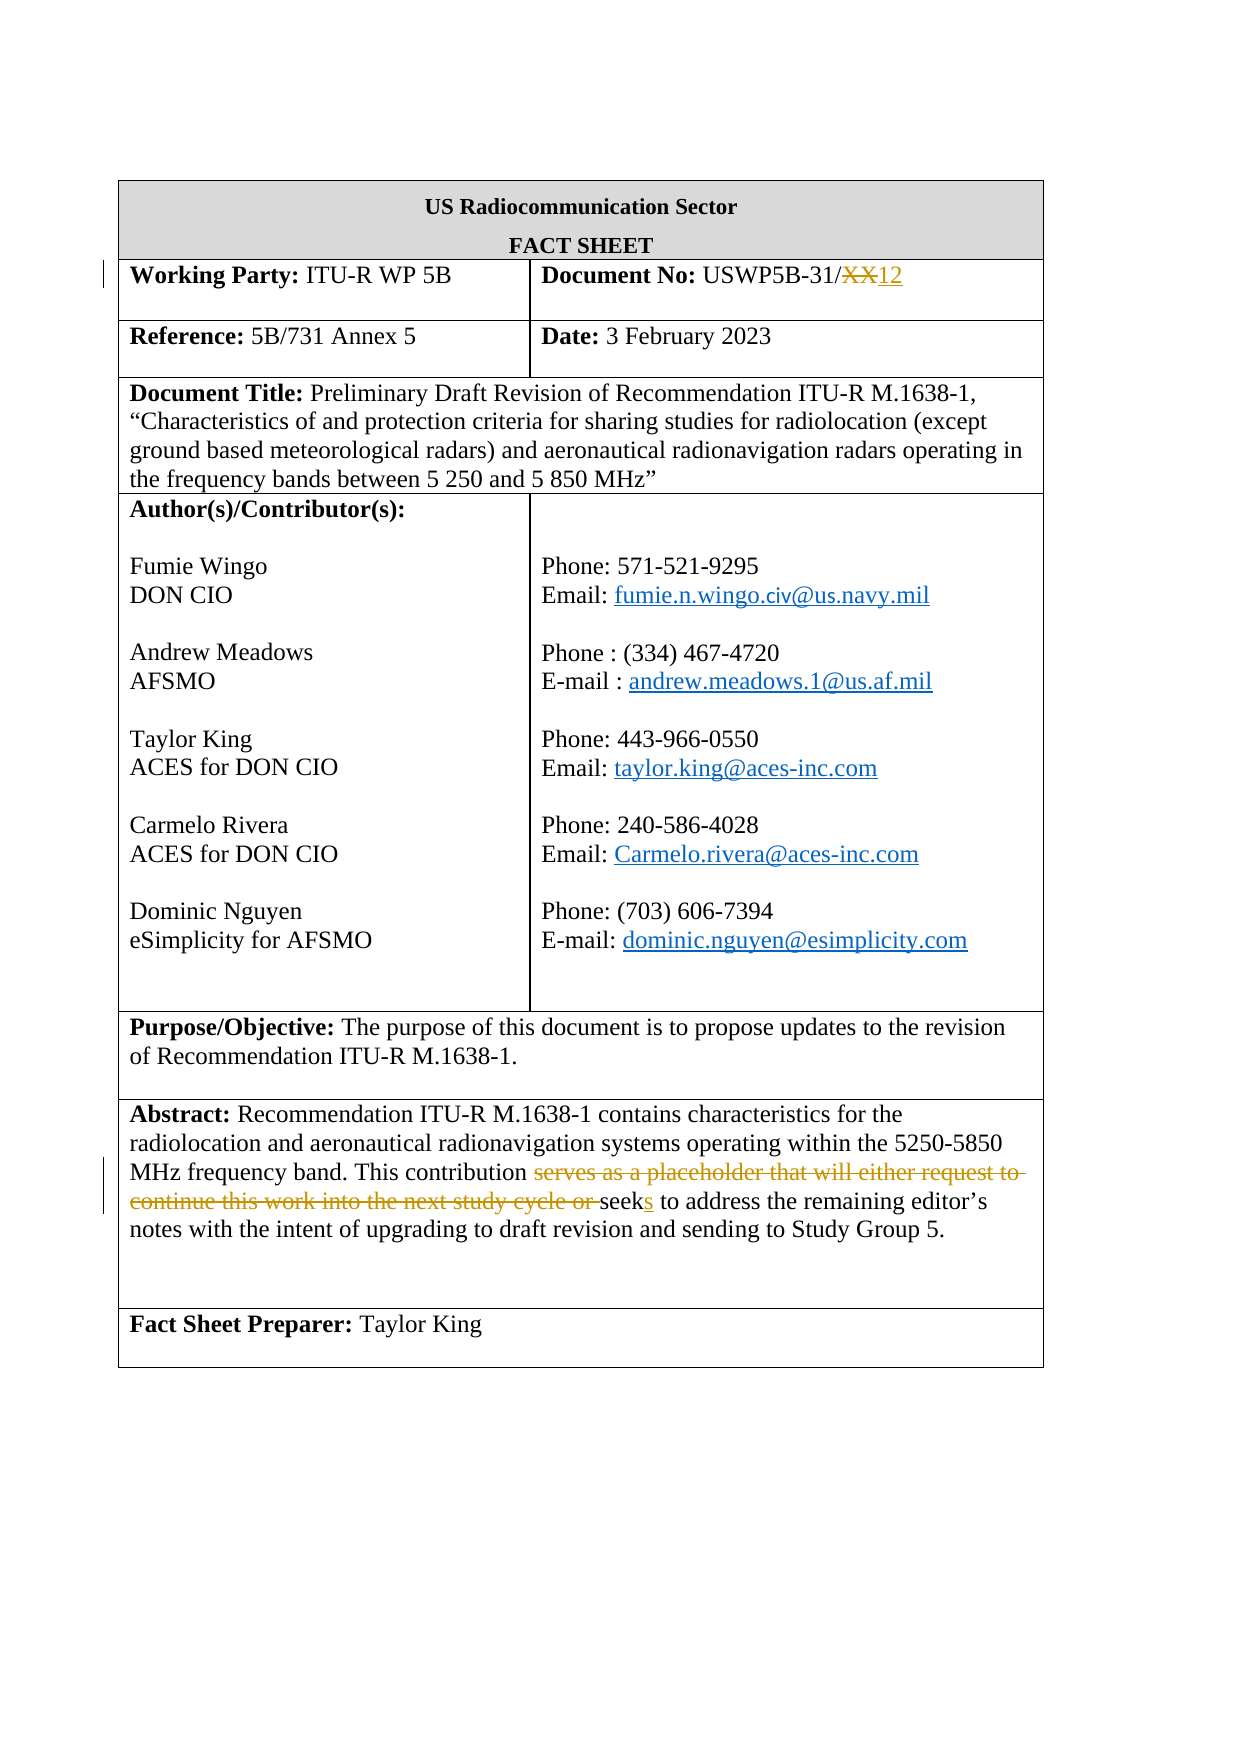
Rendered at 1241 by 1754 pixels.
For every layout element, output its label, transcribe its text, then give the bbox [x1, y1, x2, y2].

table_header US Radiocommunication Sector FACT SHEET [119, 181, 1043, 259]
table_cell Fact Sheet Preparer: Taylor King [119, 1309, 1043, 1367]
table_cell Author(s)/Contributor(s): Fumie Wingo DON CIO Andrew Meadows AFSMO Taylor King ACES for DON CIO Carmelo Rivera ACES for DON CIO Dominic Nguyen eSimplicity for AFSMO [119, 494, 529, 1011]
table_cell Date: 3 February 2023 [531, 321, 1043, 377]
table_cell Document No: USWP5B-31/ [531, 260, 1043, 320]
table_cell Abstract: Recommendation ITU-R M.1638-1 contains characteristics for the radiolocation and aeronautical radionavigation systems operating within the 5250-5850 MHz frequency band. This contribution seek to address the remaining editor’s notes with the intent of upgrading to draft revision and sending to Study Group 5. [119, 1100, 1043, 1308]
table_cell Reference: 5B/731 Annex 5 [119, 321, 529, 377]
table_cell Document Title: Preliminary Draft Revision of Recommendation ITU-R M.1638-1, “Characteristics of and protection criteria for sharing studies for radiolocation (except ground based meteorological radars) and aeronautical radionavigation radars operating in the frequency bands between 5 250 and 5 850 MHz” [119, 378, 1043, 493]
table_cell Working Party: ITU-R WP 5B [119, 260, 529, 320]
table_cell Purpose/Objective: The purpose of this document is to propose updates to the revision of Recommendation ITU-R M.1638-1. [119, 1012, 1043, 1098]
table_cell Phone: 571-521-9295 Email: fumie.n.wingo.civ@us.navy.mil Phone : (334) 467-4720 E-mail : andrew.meadows.1@us.af.mil Phone: 443-966-0550 Email: taylor.king@aces-inc.com Phone: 240-586-4028 Email: Carmelo.rivera@aces-inc.com Phone: (703) 606-7394 E-mail: dominic.nguyen@esimplicity.com [531, 494, 1043, 1011]
